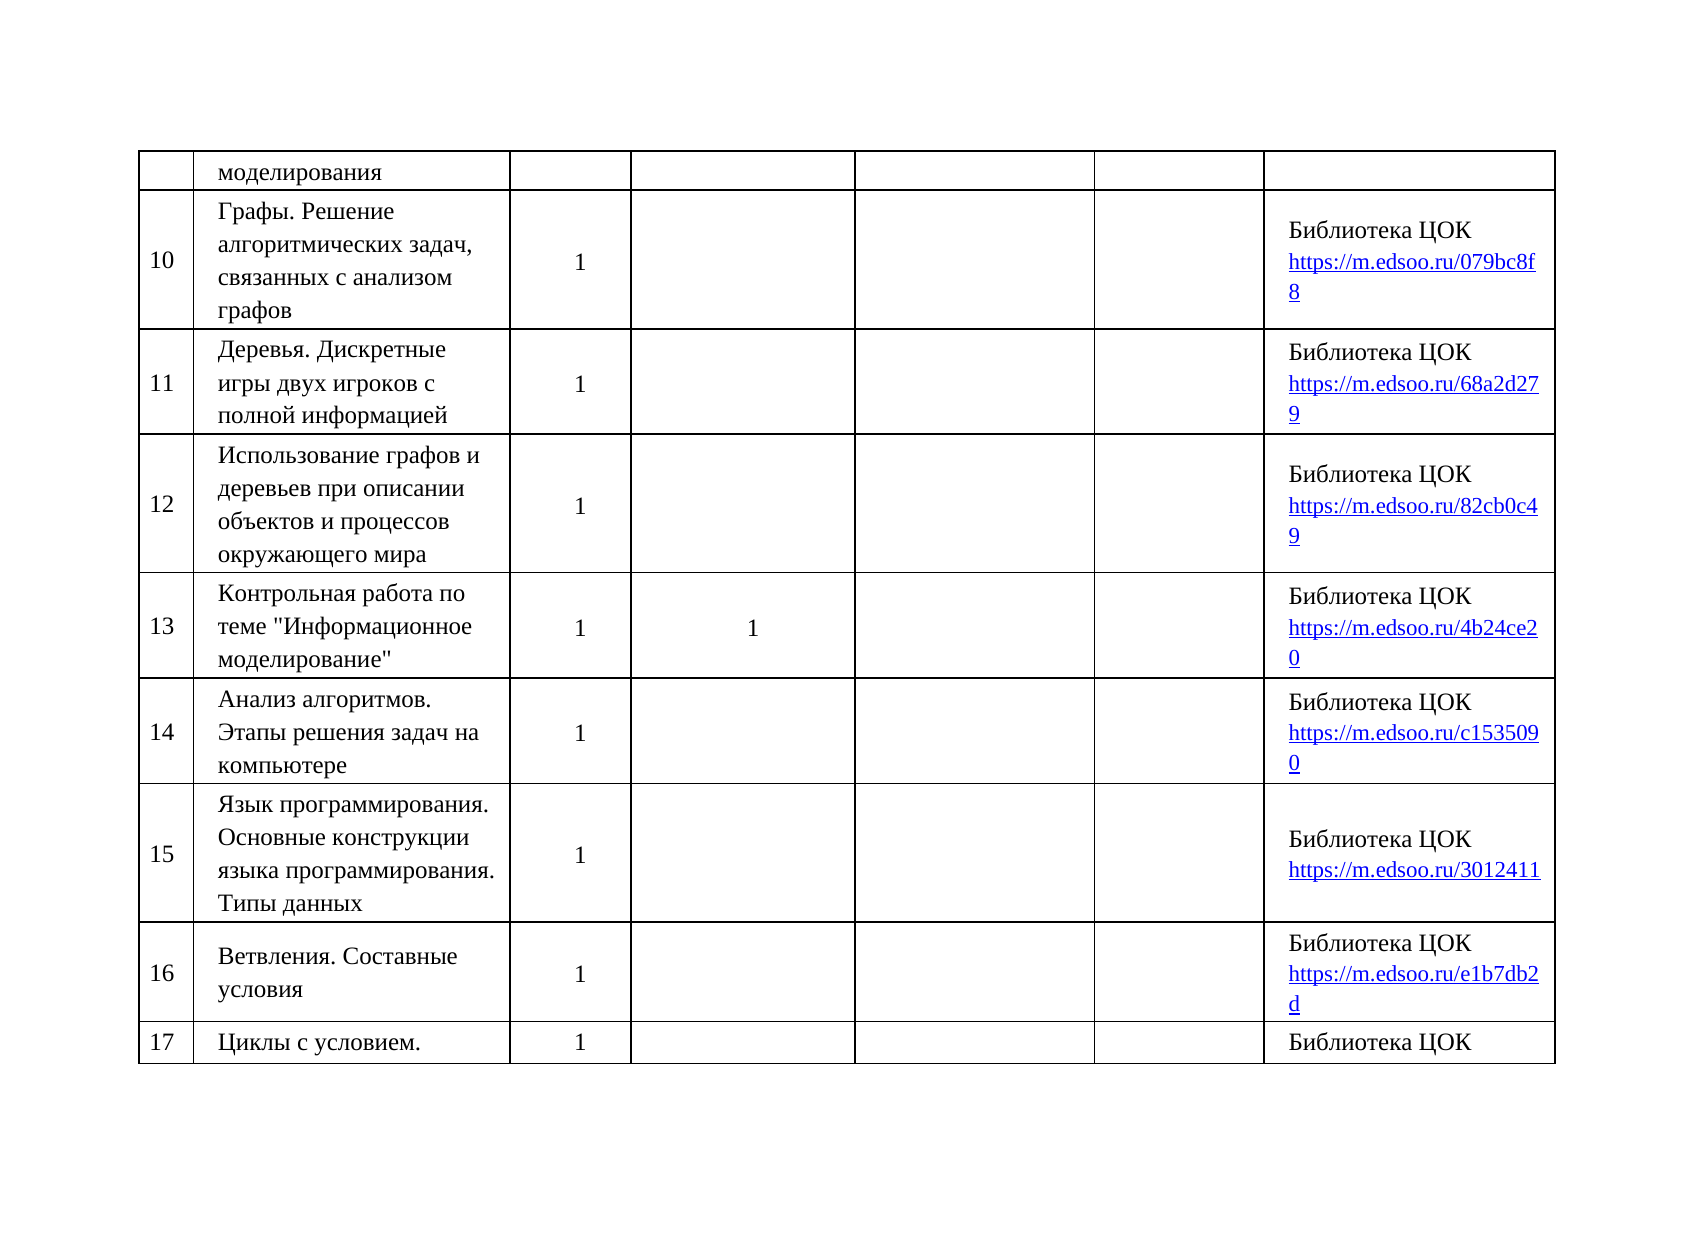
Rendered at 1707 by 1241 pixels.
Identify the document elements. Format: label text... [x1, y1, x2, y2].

table_cell [856, 435, 1094, 572]
table_cell [1095, 152, 1263, 189]
table_cell [1095, 191, 1263, 328]
table_cell Язык программирования. Основные конструкции языка программирования. Типы данных [194, 784, 509, 921]
table_cell 1 [511, 1022, 630, 1063]
table_cell 1 [511, 784, 630, 921]
table_cell [632, 152, 854, 189]
table_cell [632, 1022, 854, 1063]
table_cell [856, 573, 1094, 677]
table_cell [856, 679, 1094, 782]
table_cell [632, 923, 854, 1021]
table_cell 16 [140, 923, 193, 1021]
table_cell 12 [140, 435, 193, 572]
table_cell 13 [140, 573, 193, 677]
table_cell [1095, 573, 1263, 677]
table_cell [856, 923, 1094, 1021]
table_cell 1 [511, 573, 630, 677]
table_cell [856, 191, 1094, 328]
table_cell 1 [511, 152, 630, 189]
table_cell [632, 435, 854, 572]
table_cell [1095, 1022, 1263, 1063]
table_cell [632, 191, 854, 328]
table_cell [856, 784, 1094, 921]
table_cell [856, 152, 1094, 189]
table_cell 9 [140, 152, 193, 189]
table_cell 15 [140, 784, 193, 921]
table_cell Ветвления. Составные условия [194, 923, 509, 1021]
table_cell 1 [511, 330, 630, 433]
table_cell 14 [140, 679, 193, 782]
table_cell Библиотека ЦОК https://m.edsoo.ru/4b24ce20 [1265, 573, 1554, 677]
table_cell 1 [511, 191, 630, 328]
table_cell 1 [511, 435, 630, 572]
table_cell Использование графов и деревьев при описании объектов и процессов окружающего мира [194, 435, 509, 572]
table_cell Библиотека ЦОК https://m.edsoo.ru/c1535090 [1265, 679, 1554, 782]
table_cell [856, 330, 1094, 433]
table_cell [194, 1022, 509, 1063]
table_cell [1265, 1022, 1554, 1063]
table_cell Библиотека ЦОК https://m.edsoo.ru/68a2d279 [1265, 330, 1554, 433]
table_cell [1095, 330, 1263, 433]
table_cell [856, 1022, 1094, 1063]
table_cell [632, 330, 854, 433]
table_cell 1 [511, 679, 630, 782]
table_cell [194, 152, 509, 189]
table_cell 1 [632, 573, 854, 677]
table_cell 10 [140, 191, 193, 328]
table_cell Библиотека ЦОК https://m.edsoo.ru/3012411 [1265, 784, 1554, 921]
table_cell [1095, 435, 1263, 572]
table_cell 11 [140, 330, 193, 433]
table_cell 17 [140, 1022, 193, 1063]
table_cell [1095, 784, 1263, 921]
table_cell [632, 784, 854, 921]
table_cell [1265, 152, 1554, 189]
table_cell Анализ алгоритмов. Этапы решения задач на компьютере [194, 679, 509, 782]
table_cell Графы. Решение алгоритмических задач, связанных с анализом графов [194, 191, 509, 328]
table_cell Контрольная работа по теме "Информационное моделирование" [194, 573, 509, 677]
table_cell [1095, 923, 1263, 1021]
table_cell 1 [511, 923, 630, 1021]
table_cell Библиотека ЦОК https://m.edsoo.ru/e1b7db2d [1265, 923, 1554, 1021]
table_cell Библиотека ЦОК https://m.edsoo.ru/079bc8f8 [1265, 191, 1554, 328]
table_cell [1095, 679, 1263, 782]
table_cell [632, 679, 854, 782]
table_cell Библиотека ЦОК https://m.edsoo.ru/82cb0c49 [1265, 435, 1554, 572]
table_cell Деревья. Дискретные игры двух игроков с полной информацией [194, 330, 509, 433]
